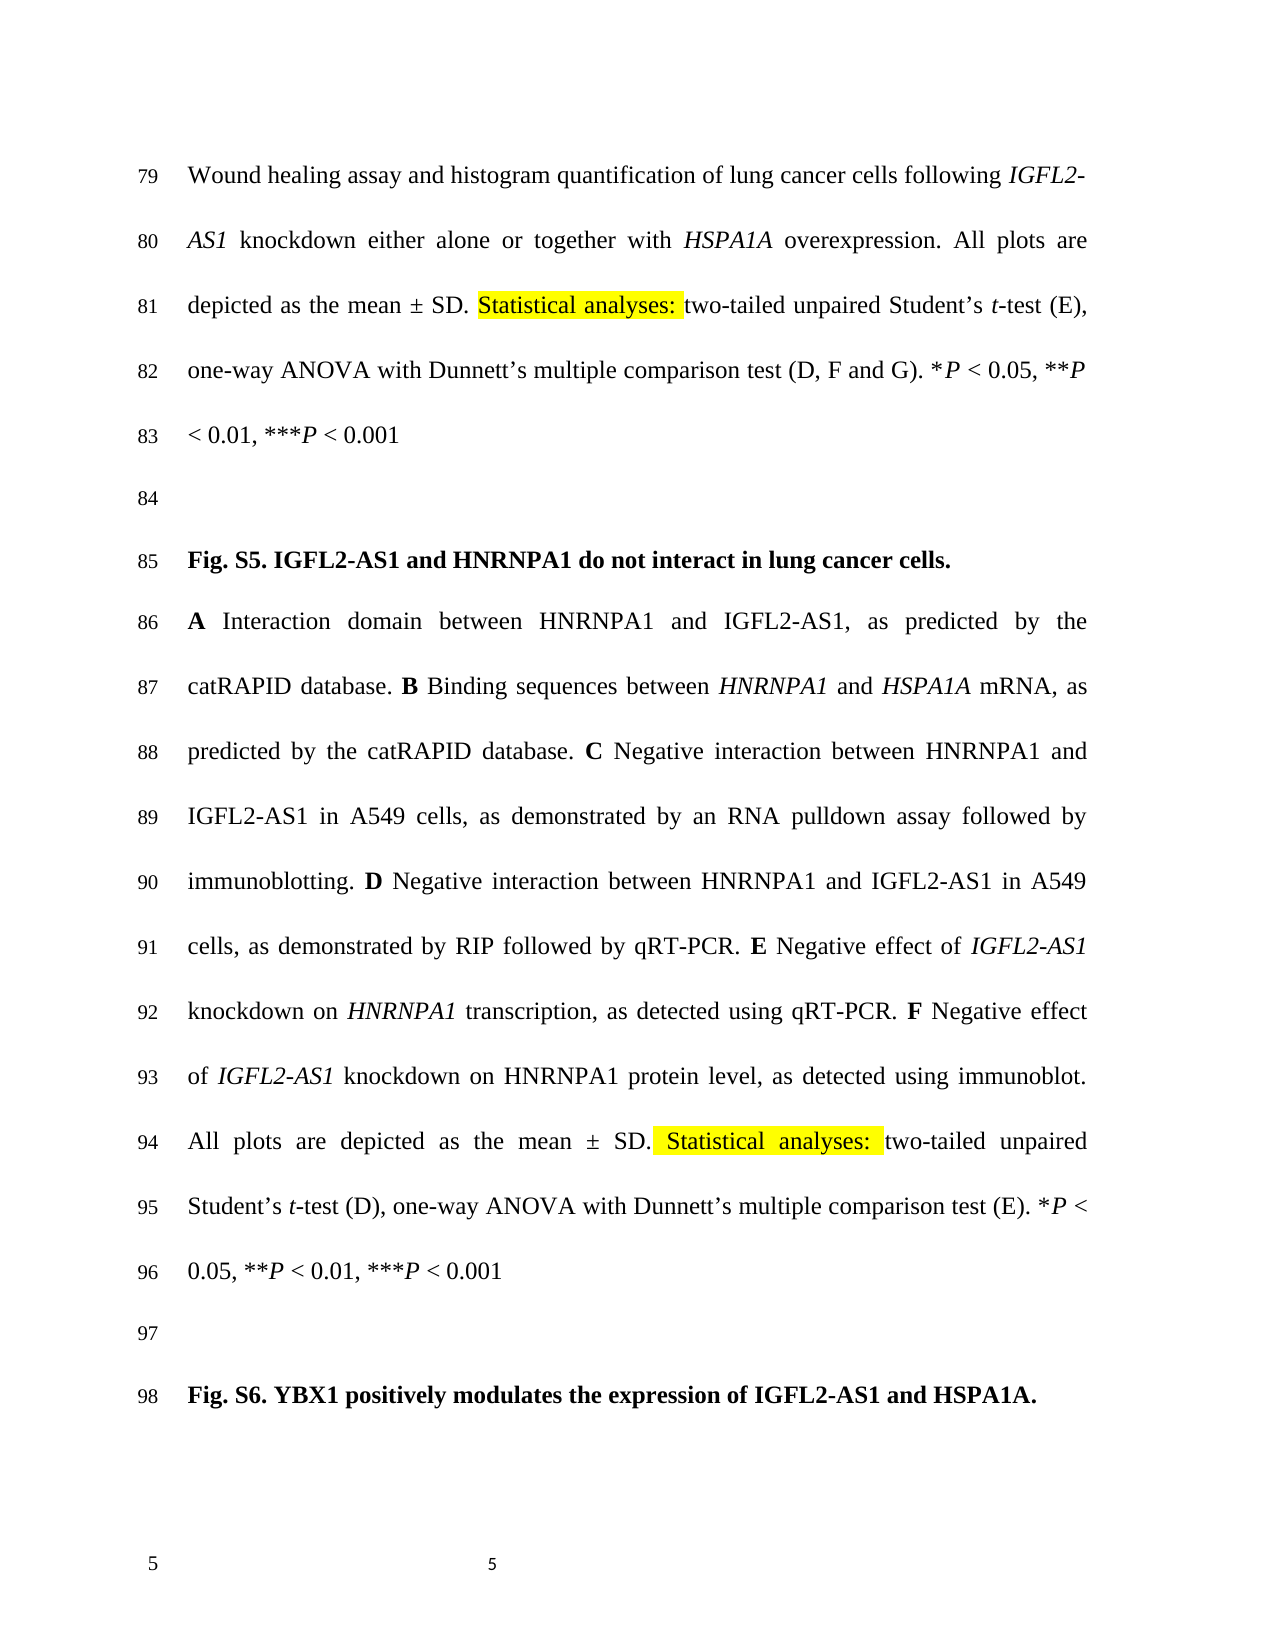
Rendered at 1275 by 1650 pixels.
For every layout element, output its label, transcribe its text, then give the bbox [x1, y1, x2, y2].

text Fig. S6. YBX1 positively modulates the expression of IGFL2-AS1 and HSPA1A. [187, 1378, 1087, 1411]
text Fig. S5. IGFL2-AS1 and HNRNPA1 do not interact in lung cancer cells. [187, 543, 1087, 576]
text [187, 159, 1087, 451]
text A Interaction domain between HNRNPA1 and IGFL2-AS1, as predicted by the catRAPID database. B Binding sequences between HNRNPA1 and HSPA1A mRNA, as predicted by the catRAPID database. C Negative interaction between HNRNPA1 and IGFL2-AS1 in A549 cells, as demonstrated by an RNA pulldown assay followed by immunoblotting. D Negative interaction between HNRNPA1 and IGFL2-AS1 in A549 cells, as demonstrated by RIP followed by qRT-PCR. E Negative effect of IGFL2-AS1 knockdown on HNRNPA1 transcription, as detected using qRT-PCR. F Negative effect of IGFL2-AS1 knockdown on HNRNPA1 protein level, as detected using immunoblot. All plots are depicted as the mean ± SD. Statistical analyses: two-tailed unpaired Student’s t-test (D), one-way ANOVA with Dunnett’s multiple comparison test (E). *P < 0.05, **P < 0.01, ***P < 0.001 [187, 604, 1087, 1287]
